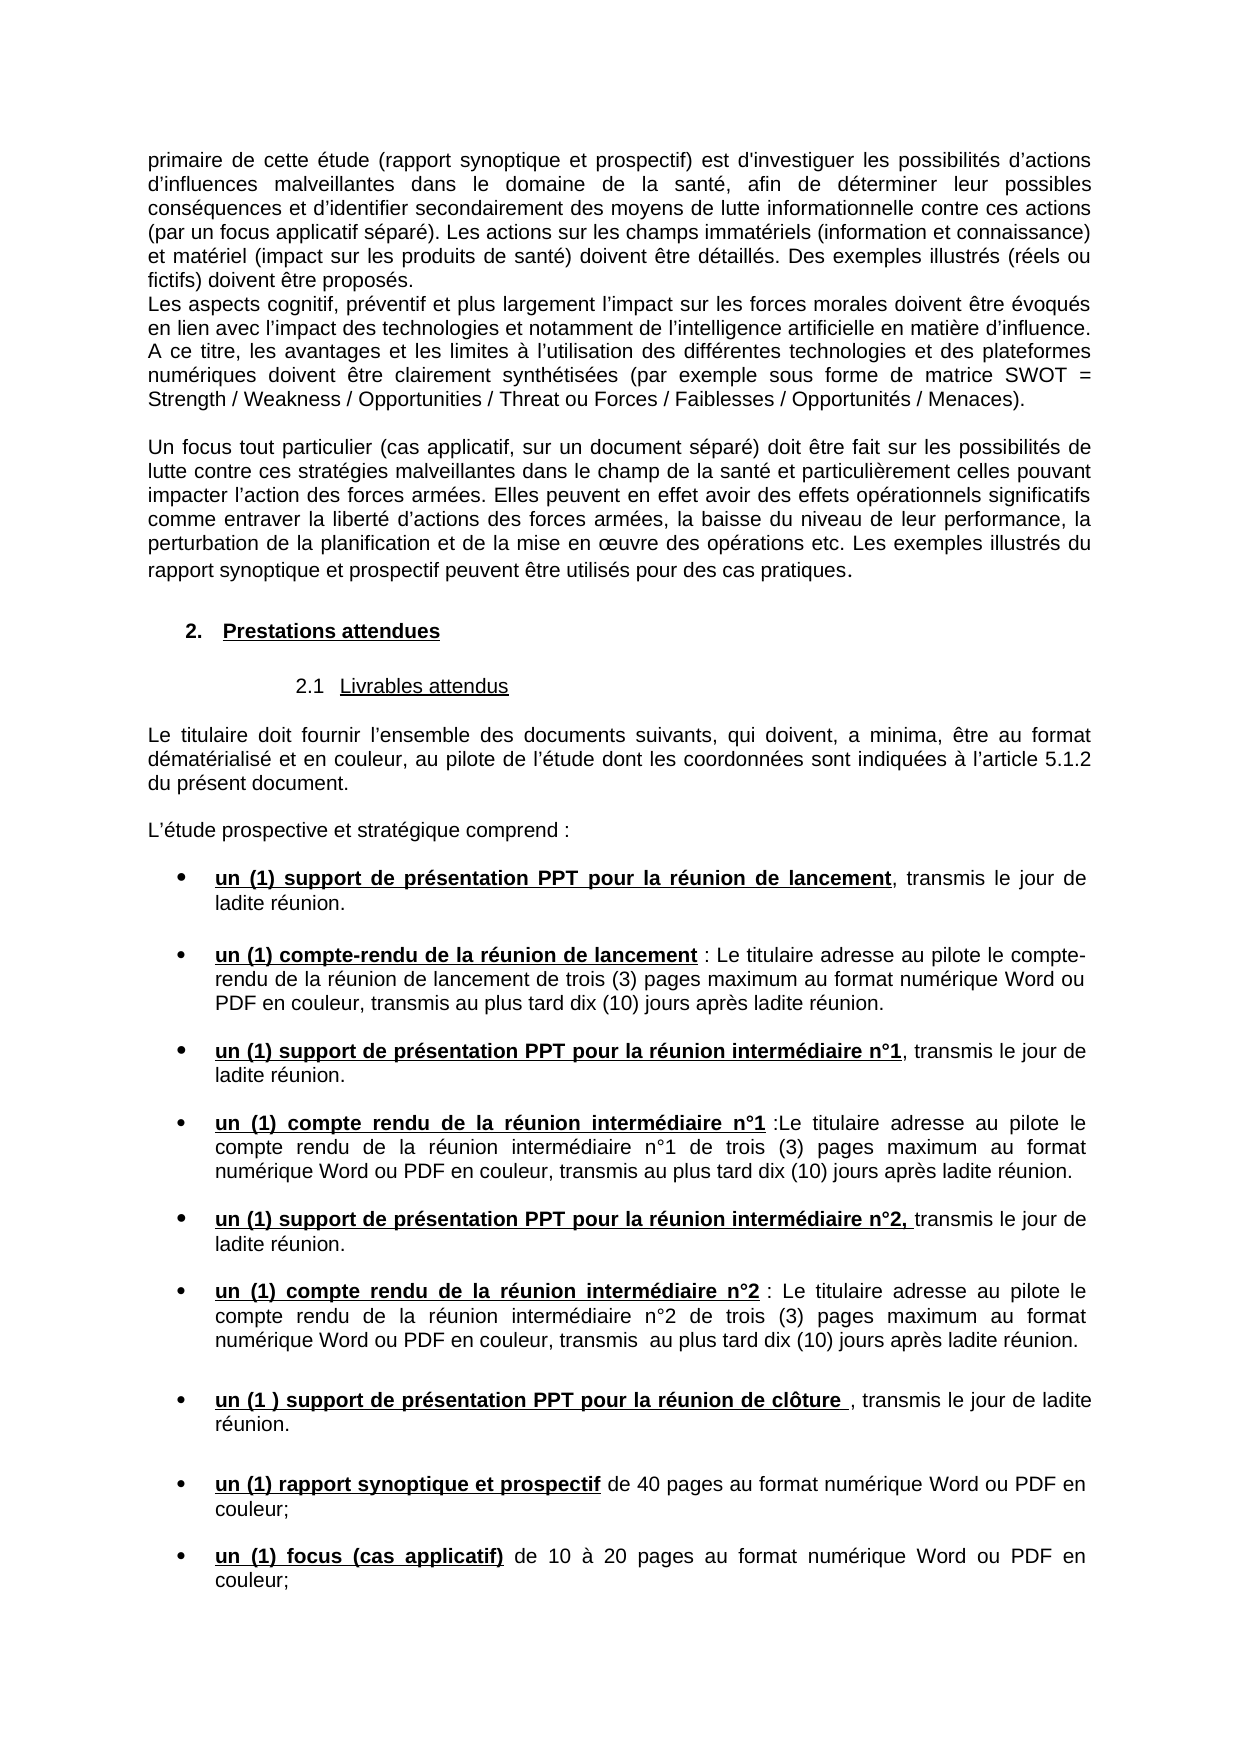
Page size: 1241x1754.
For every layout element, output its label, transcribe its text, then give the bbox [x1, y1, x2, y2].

text Le titulaire doit fournir l’ensemble des documents suivants, qui doivent, a minima, être au format dématérialisé et en couleur, au pilote de l’étude dont les coordonnées sont indiquées à l’article 5.1.2 du présent document. [148, 722, 1093, 794]
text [148, 148, 1093, 291]
list un (1) focus (cas applicatif) de 10 à 20 pages au format numérique Word ou PDF en couleur; [177, 1544, 1087, 1592]
text Un focus tout particulier (cas applicatif, sur un document séparé) doit être fait sur les possibilités de lutte contre ces stratégies malveillantes dans le champ de la santé et particulièrement celles pouvant impacter l’action des forces armées. Elles peuvent en effet avoir des effets opérationnels significatifs comme entraver la liberté d’actions des forces armées, la baisse du niveau de leur performance, la perturbation de la planification et de la mise en œuvre des opérations etc. Les exemples illustrés du rapport synoptique et prospectif peuvent être utilisés pour des cas pratiques. [148, 435, 1093, 583]
list un (1) support de présentation PPT pour la réunion intermédiaire n°1, transmis le jour de ladite réunion. [177, 1039, 1087, 1087]
list un (1) support de présentation PPT pour la réunion de lancement, transmis le jour de ladite réunion. [177, 866, 1087, 915]
list un (1) compte rendu de la réunion intermédiaire n°1 :Le titulaire adresse au pilote le compte rendu de la réunion intermédiaire n°1 de trois (3) pages maximum au format numérique Word ou PDF en couleur, transmis au plus tard dix (10) jours après ladite réunion. [177, 1111, 1087, 1183]
list un (1) compte rendu de la réunion intermédiaire n°2 : Le titulaire adresse au pilote le compte rendu de la réunion intermédiaire n°2 de trois (3) pages maximum au format numérique Word ou PDF en couleur, transmis au plus tard dix (10) jours après ladite réunion. [177, 1279, 1087, 1351]
list un (1 ) support de présentation PPT pour la réunion de clôture , transmis le jour de ladite réunion. [177, 1388, 1093, 1436]
list un (1) compte-rendu de la réunion de lancement : Le titulaire adresse au pilote le compte-rendu de la réunion de lancement de trois (3) pages maximum au format numérique Word ou PDF en couleur, transmis au plus tard dix (10) jours après ladite réunion. [177, 943, 1087, 1015]
list Livrables attendus [295, 673, 1093, 697]
text L’étude prospective et stratégique comprend : [148, 818, 1093, 842]
text Les aspects cognitif, préventif et plus largement l’impact sur les forces morales doivent être évoqués en lien avec l’impact des technologies et notamment de l’intelligence artificielle en matière d’influence. A ce titre, les avantages et les limites à l’utilisation des différentes technologies et des plateformes numériques doivent être clairement synthétisées (par exemple sous forme de matrice SWOT = Strength / Weakness / Opportunities / Threat ou Forces / Faiblesses / Opportunités / Menaces). [148, 291, 1093, 411]
list un (1) rapport synoptique et prospectif de 40 pages au format numérique Word ou PDF en couleur; [177, 1472, 1087, 1520]
list un (1) support de présentation PPT pour la réunion intermédiaire n°2, transmis le jour de ladite réunion. [177, 1207, 1087, 1255]
list Prestations attendues [185, 619, 1093, 643]
